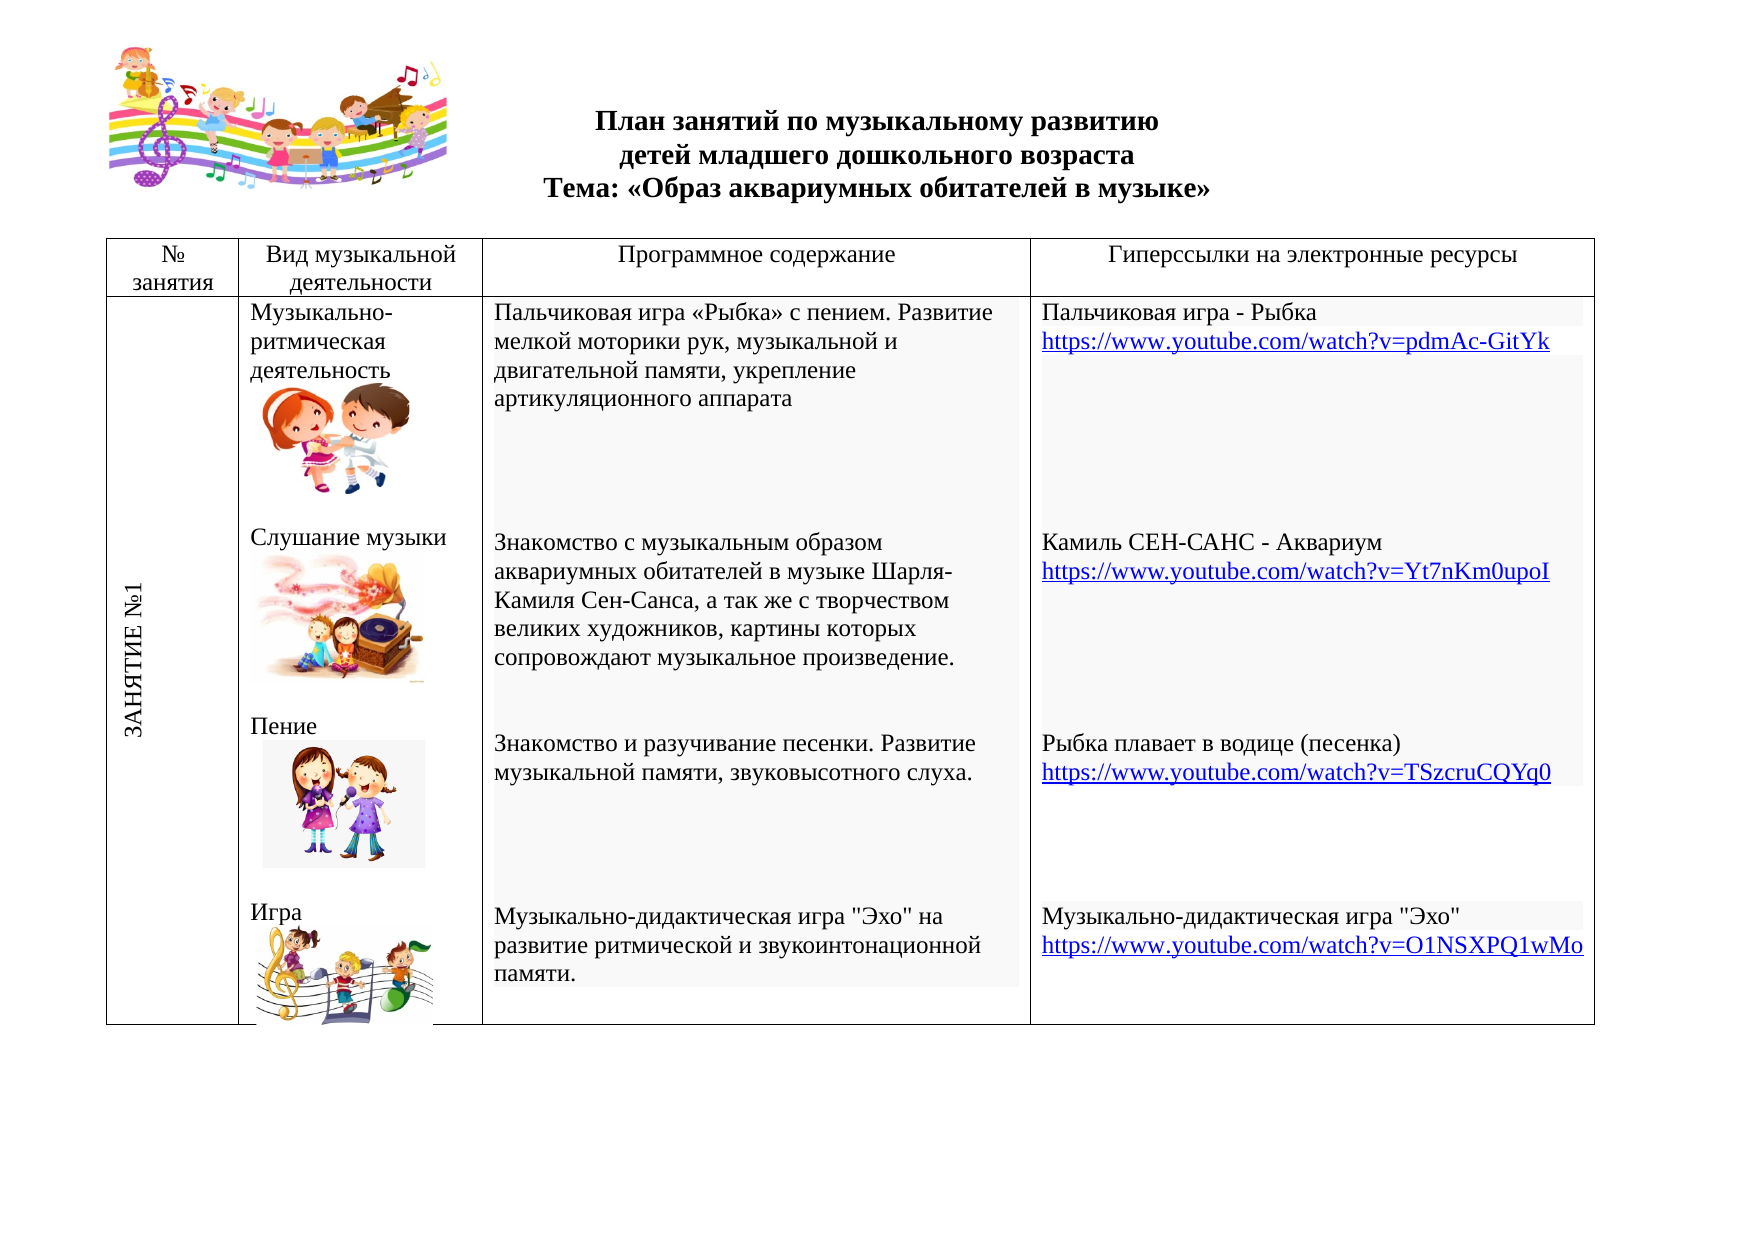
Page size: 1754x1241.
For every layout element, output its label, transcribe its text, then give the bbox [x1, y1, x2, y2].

table_cell Музыкально-ритмическая деятельность Слушание музыки Пение Игра [239, 297, 482, 1024]
table_header Программное содержание [483, 239, 1030, 296]
table_cell Пальчиковая игра - Рыбка https://www.youtube.com/watch?v=pdmAc-GitYk Камиль СЕН-САНС - Аквариум https://www.youtube.com/watch?v=Yt7nKm0upoI Рыбка плавает в водице (песенка) https://www.youtube.com/watch?v=TSzcruCQYq0 Музыкально-дидактическая игра "Эхо" https://www.youtube.com/watch?v=O1NSXPQ1wMo [1031, 297, 1594, 1024]
picture [107, 37, 457, 195]
text План занятий по музыкальному развитию [118, 103, 1636, 137]
text детей младшего дошкольного возраста [118, 137, 1636, 171]
table_header Вид музыкальной деятельности [239, 239, 482, 296]
table_cell Пальчиковая игра «Рыбка» с пением. Развитие мелкой моторики рук, музыкальной и двигательной памяти, укрепление артикуляционного аппарата Знакомство с музыкальным образом аквариумных обитателей в музыке Шарля-Камиля Сен-Санса, а так же с творчеством великих художников, картины которых сопровождают музыкальное произведение. Знакомство и разучивание песенки. Развитие музыкальной памяти, звуковысотного слуха. Музыкально-дидактическая игра "Эхо" на развитие ритмической и звукоинтонационной памяти. [483, 297, 1030, 1024]
text Тема: «Образ аквариумных обитателей в музыке» [118, 171, 1636, 204]
picture [250, 551, 426, 683]
table_cell ЗАНЯТИЕ №1 [107, 297, 238, 1024]
picture [256, 925, 433, 1025]
table_header Гиперссылки на электронные ресурсы [1031, 239, 1594, 296]
picture [262, 383, 410, 494]
picture [262, 740, 426, 868]
table_header № занятия [107, 239, 238, 296]
